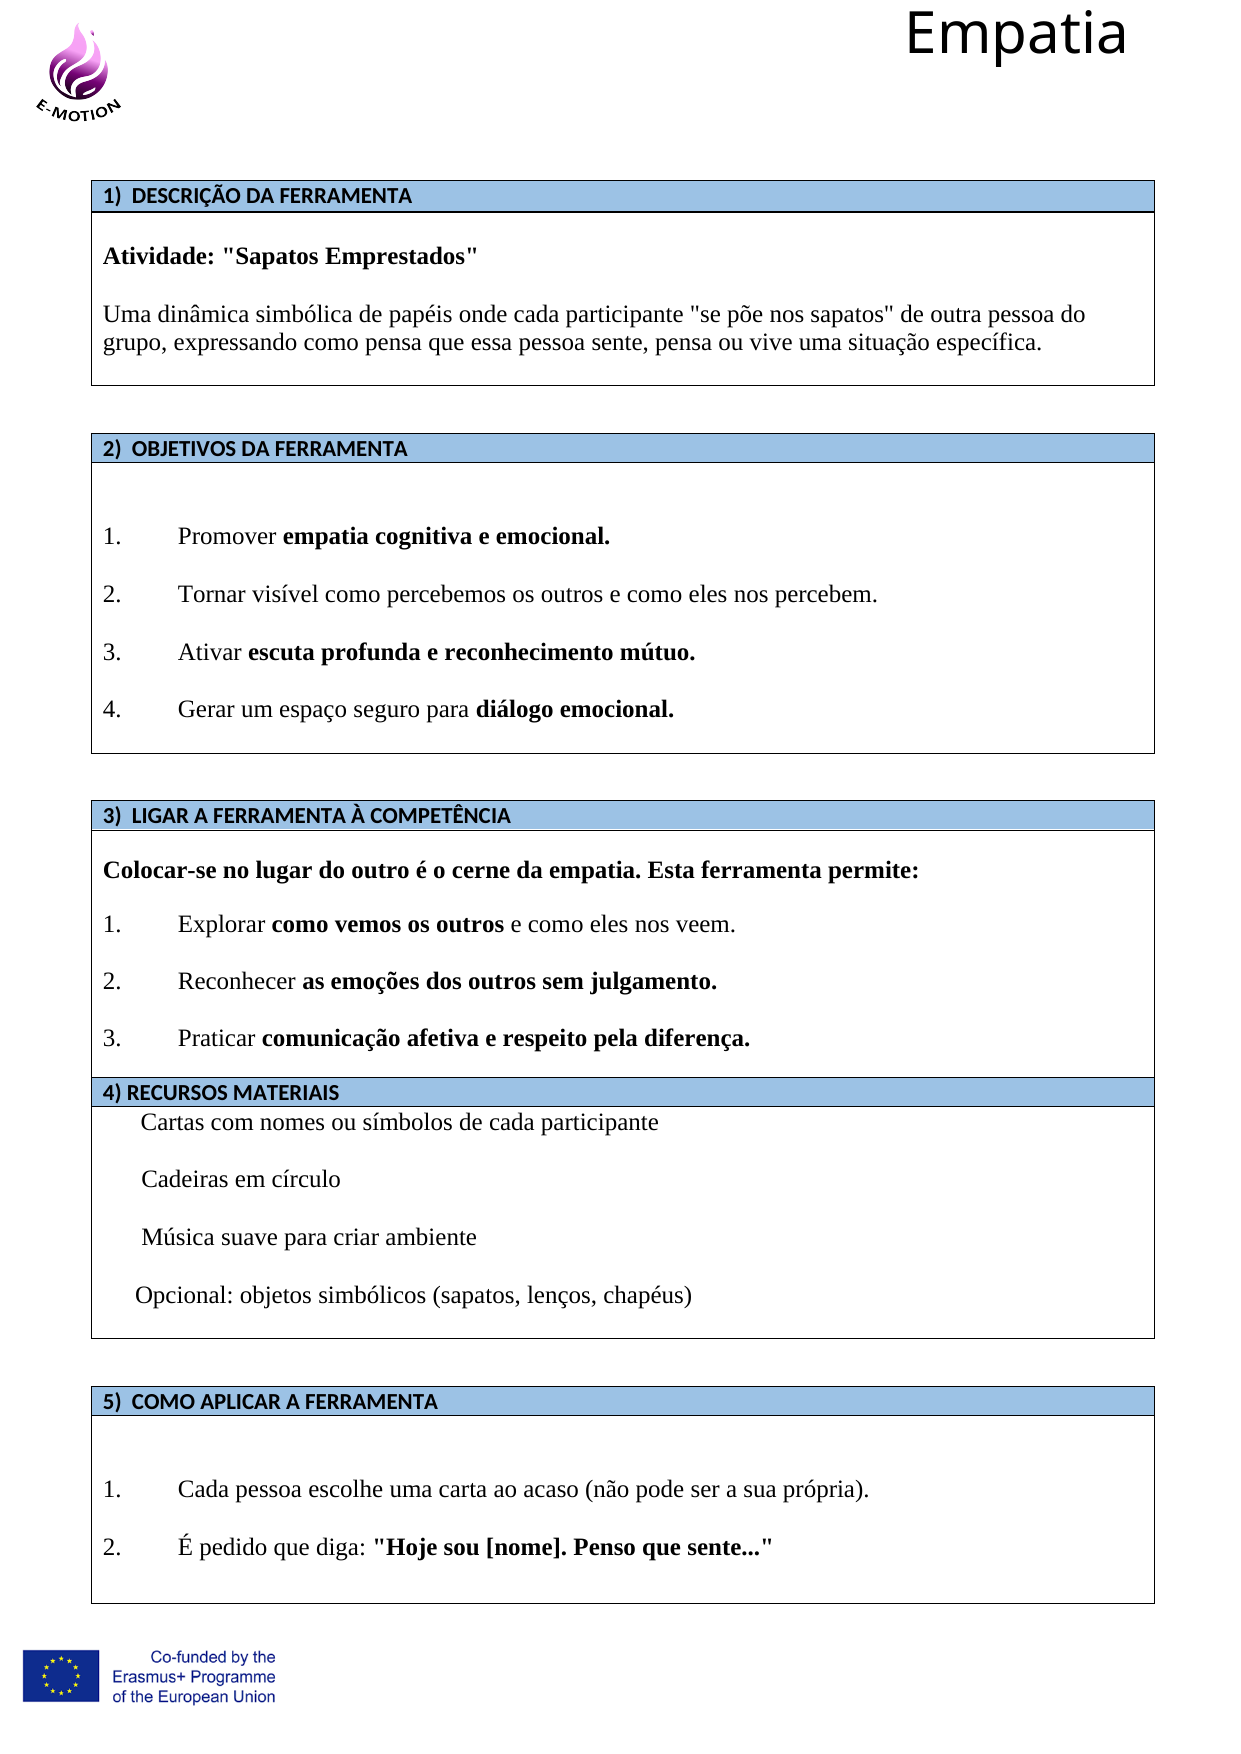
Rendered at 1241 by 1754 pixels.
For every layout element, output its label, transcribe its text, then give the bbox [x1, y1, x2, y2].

table_header 3) LIGAR A FERRAMENTA À COMPETÊNCIA [92, 801, 1154, 829]
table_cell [92, 1416, 1154, 1603]
table_cell  Cartas com nomes ou símbolos de cada participante  Cadeiras em círculo  Música suave para criar ambiente  Opcional: objetos simbólicos (sapatos, lenços, chapéus) [92, 1107, 1154, 1338]
table_header 5) COMO APLICAR A FERRAMENTA [92, 1387, 1154, 1415]
table_cell Colocar-se no lugar do outro é o cerne da empatia. Esta ferramenta permite: Explorar como vemos os outros e como eles nos veem. Reconhecer as emoções dos outros sem julgamento. Praticar comunicação afetiva e respeito pela diferença. [92, 831, 1154, 1077]
table_header 2) OBJETIVOS DA FERRAMENTA [92, 434, 1154, 462]
table_header 1) DESCRIÇÃO DA FERRAMENTA [92, 181, 1154, 211]
table_cell 4) RECURSOS MATERIAIS [92, 1078, 1154, 1106]
picture [7, 1635, 288, 1717]
picture [0, 0, 155, 155]
table_cell Promover empatia cognitiva e emocional. Tornar visível como percebemos os outros e como eles nos percebem. Ativar escuta profunda e reconhecimento mútuo. Gerar um espaço seguro para diálogo emocional. [92, 463, 1154, 752]
table_cell Atividade: "Sapatos Emprestados" Uma dinâmica simbólica de papéis onde cada participante "se põe nos sapatos" de outra pessoa do grupo, expressando como pensa que essa pessoa sente, pensa ou vive uma situação específica. [92, 213, 1154, 385]
